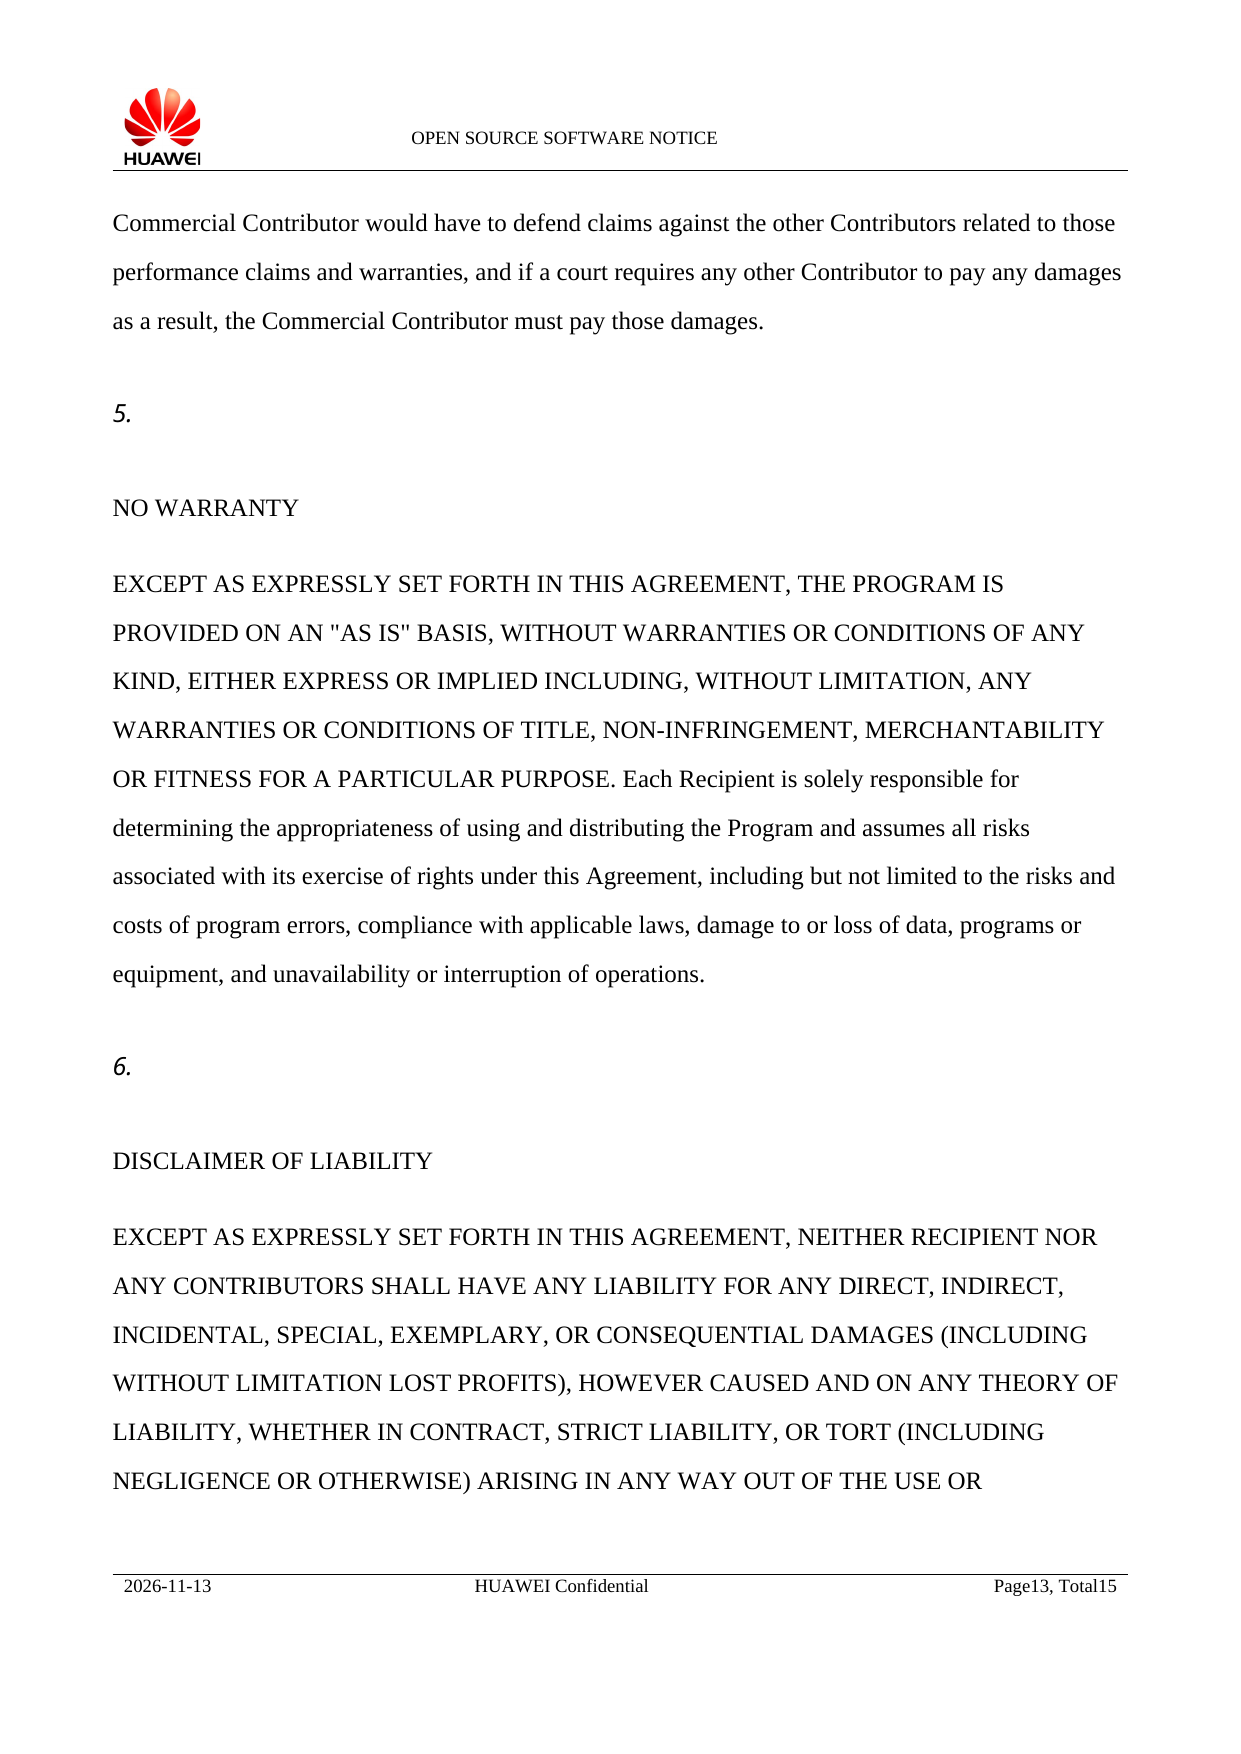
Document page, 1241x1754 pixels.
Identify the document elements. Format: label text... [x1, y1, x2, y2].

text EXCEPT AS EXPRESSLY SET FORTH IN THIS AGREEMENT, THE PROGRAM IS PROVIDED ON AN "AS IS" BASIS, WITHOUT WARRANTIES OR CONDITIONS OF ANY KIND, EITHER EXPRESS OR IMPLIED INCLUDING, WITHOUT LIMITATION, ANY WARRANTIES OR CONDITIONS OF TITLE, NON-INFRINGEMENT, MERCHANTABILITY OR FITNESS FOR A PARTICULAR PURPOSE. Each Recipient is solely responsible for determining the appropriateness of using and distributing the Program and assumes all risks associated with its exercise of rights under this Agreement, including but not limited to the risks and costs of program errors, compliance with applicable laws, damage to or loss of data, programs or equipment, and unavailability or interruption of operations. [112, 567, 1128, 989]
text NO WARRANTY [112, 491, 1128, 523]
text 5. [112, 380, 1128, 445]
picture [124, 88, 201, 165]
text DISCLAIMER OF LIABILITY [112, 1144, 1128, 1177]
text 6. [112, 1033, 1128, 1098]
